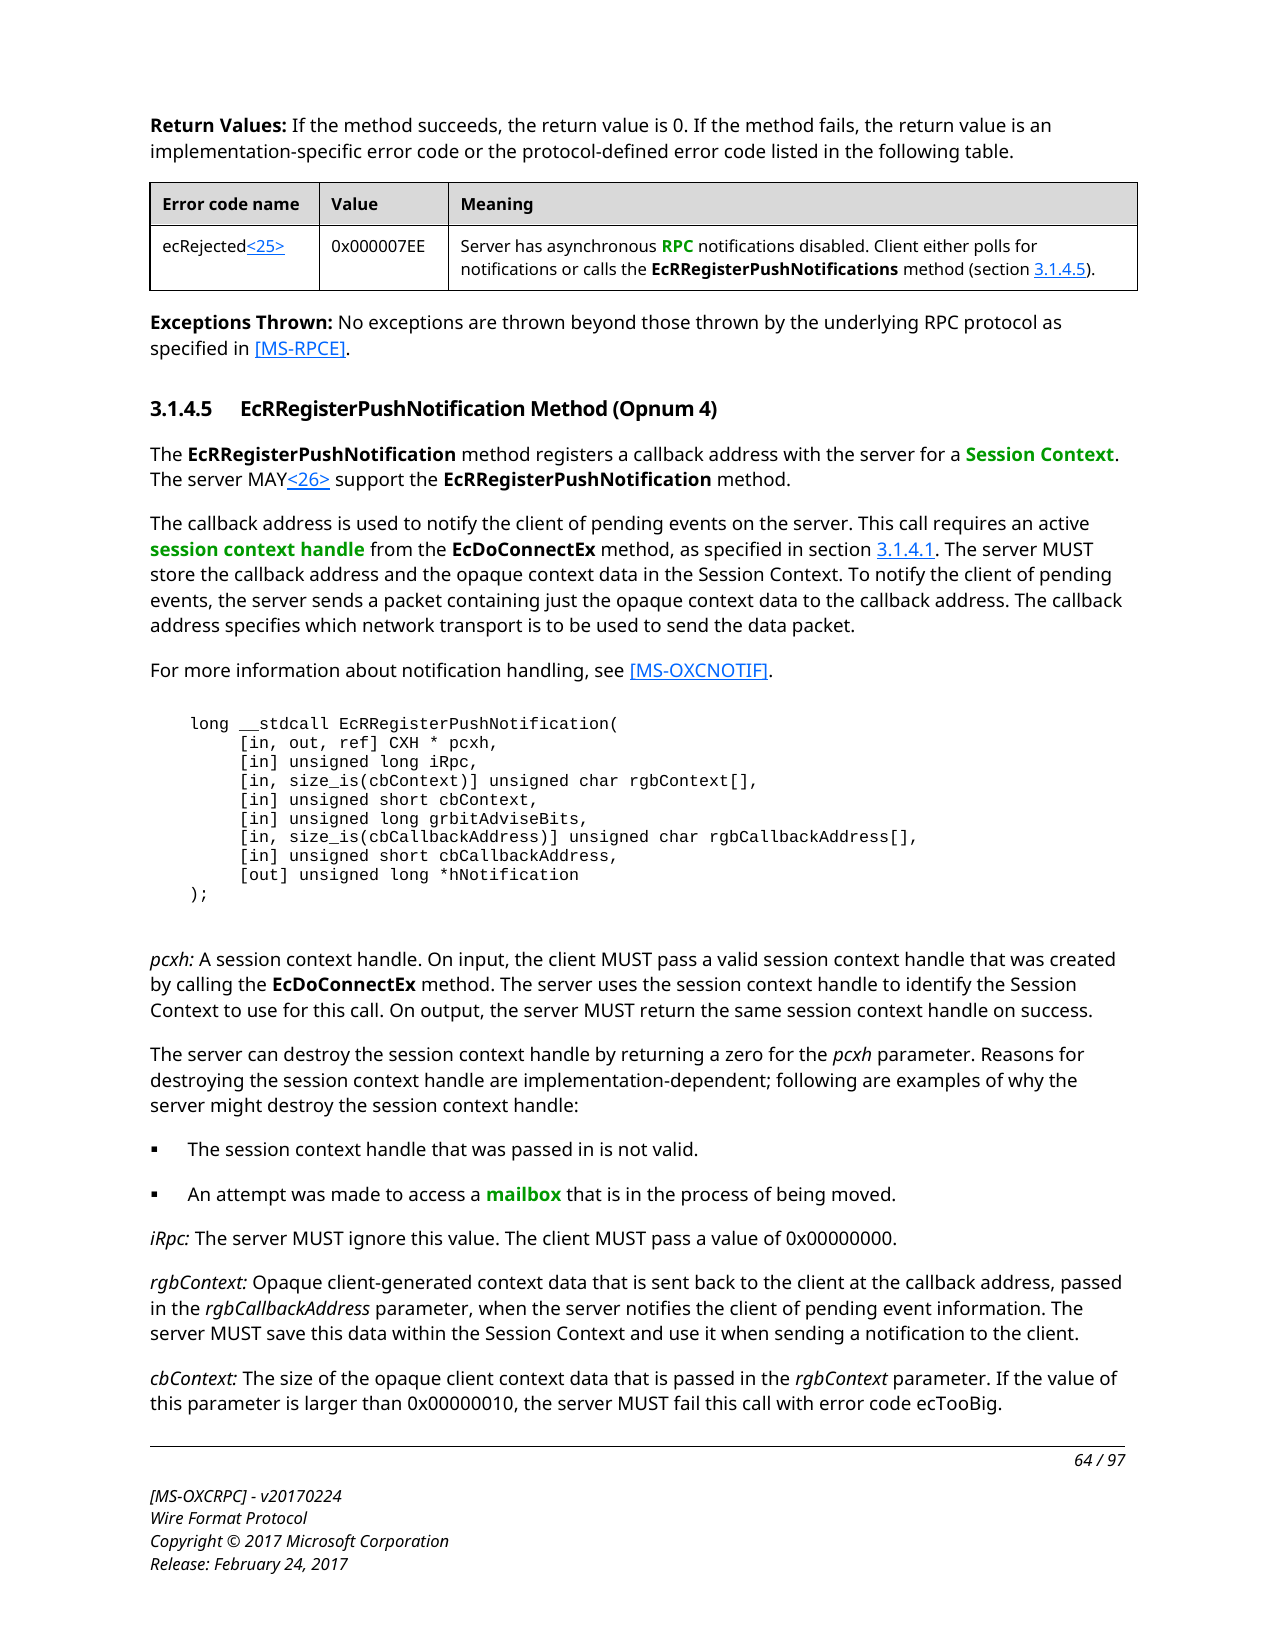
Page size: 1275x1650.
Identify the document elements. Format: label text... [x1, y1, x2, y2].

text The callback address is used to notify the client of pending events on the server. This call requires an active session context handle from the EcDoConnectEx method, as specified in section 3.1.4.1. The server MUST store the callback address and the opaque context data in the Session Context. To notify the client of pending events, the server sends a packet containing just the opaque context data to the callback address. The callback address specifies which network transport is to be used to send the data packet. [150, 511, 1125, 638]
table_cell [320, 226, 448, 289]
list An attempt was made to access a mailbox that is in the process of being moved. [150, 1181, 1125, 1207]
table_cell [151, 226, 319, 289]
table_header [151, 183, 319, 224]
text For more information about notification handling, see [MS-OXCNOTIF]. [150, 657, 1125, 683]
text cbContext: The size of the opaque client context data that is passed in the rgbContext parameter. If the value of this parameter is larger than 0x00000010, the server MUST fail this call with error code ecTooBig. [150, 1365, 1125, 1416]
text [in] unsigned short cbContext, [175, 777, 1137, 796]
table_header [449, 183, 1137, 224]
text Exceptions Thrown: No exceptions are thrown beyond those thrown by the underlying RPC protocol as specified in [MS-RPCE]. [150, 309, 1125, 360]
text ); [175, 871, 1137, 915]
text [in, size_is(cbCallbackAddress)] unsigned char rgbCallbackAddress[], [175, 814, 1137, 833]
text The EcRRegisterPushNotification method registers a callback address with the server for a Session Context. The server MAY<26> support the EcRRegisterPushNotification method. [150, 441, 1125, 492]
text [in, size_is(cbContext)] unsigned char rgbContext[], [175, 758, 1137, 777]
text [in] unsigned long grbitAdviseBits, [175, 796, 1137, 814]
text pcxh: A session context handle. On input, the client MUST pass a valid session context handle that was created by calling the EcDoConnectEx method. The server uses the session context handle to identify the Session Context to use for this call. On output, the server MUST return the same session context handle on success. [150, 946, 1125, 1023]
text [in] unsigned long iRpc, [175, 739, 1137, 758]
text The server can destroy the session context handle by returning a zero for the pcxh parameter. Reasons for destroying the session context handle are implementation-dependent; following are examples of why the server might destroy the session context handle: [150, 1041, 1125, 1118]
text iRpc: The server MUST ignore this value. The client MUST pass a value of 0x00000000. [150, 1225, 1125, 1251]
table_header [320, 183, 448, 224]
text [in, out, ref] CXH * pcxh, [175, 720, 1137, 739]
text [in] unsigned short cbCallbackAddress, [175, 833, 1137, 852]
subtitle EcRRegisterPushNotification Method (Opnum 4) [150, 394, 1125, 422]
list The session context handle that was passed in is not valid. [150, 1137, 1125, 1162]
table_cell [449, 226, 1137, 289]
text Return Values: If the method succeeds, the return value is 0. If the method fails, the return value is an implementation-specific error code or the protocol-defined error code listed in the following table. [150, 112, 1125, 163]
text rgbContext: Opaque client-generated context data that is sent back to the client at the callback address, passed in the rgbCallbackAddress parameter, when the server notifies the client of pending event information. The server MUST save this data within the Session Context and use it when sending a notification to the client. [150, 1269, 1125, 1346]
text [out] unsigned long *hNotification [175, 852, 1137, 871]
